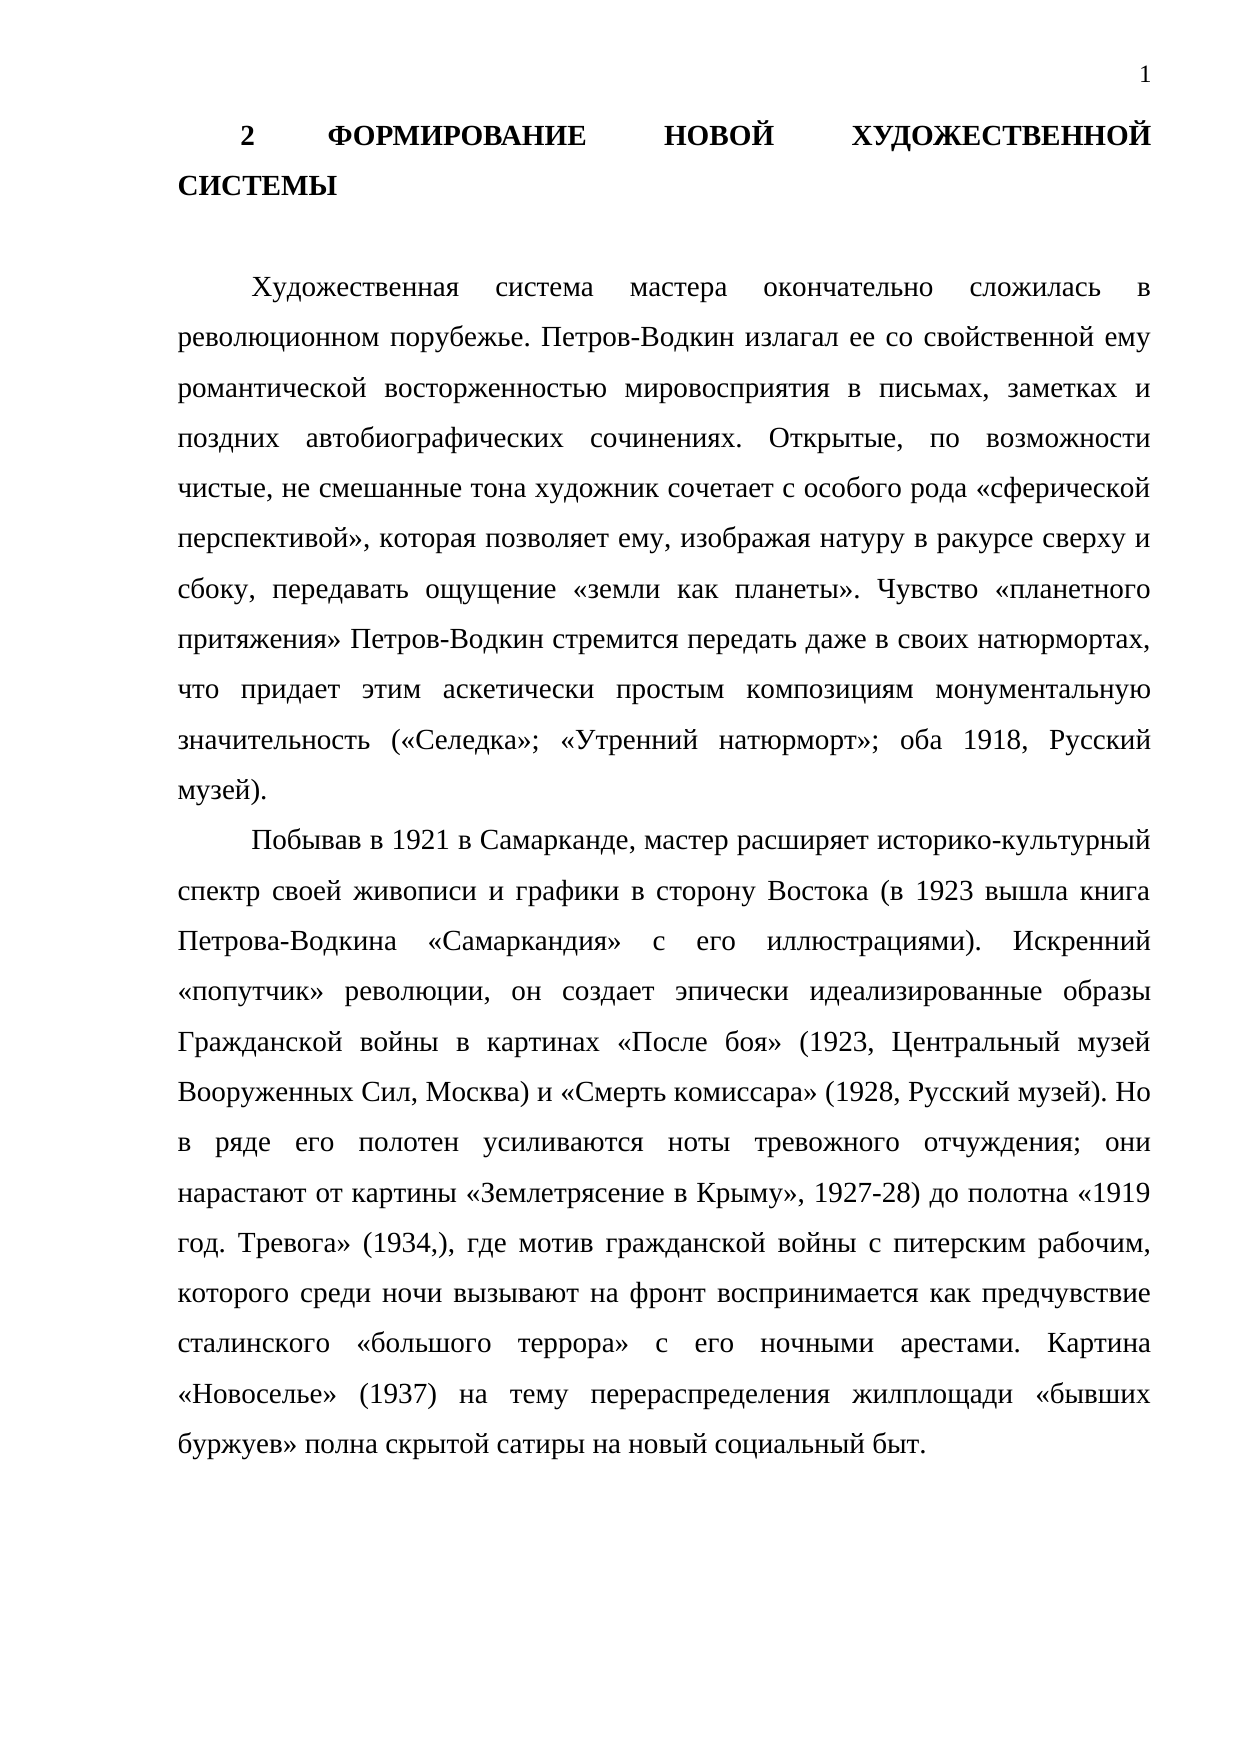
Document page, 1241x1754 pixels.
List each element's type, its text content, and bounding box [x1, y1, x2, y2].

text Побывав в 1921 в Самарканде, мастер расширяет историко-культурный спектр своей живописи и графики в сторону Востока (в 1923 вышла книга Петрова-Водкина «Самаркандия» с его иллюстрациями). Искренний «попутчик» революции, он создает эпически идеализированные образы Гражданской войны в картинах «После боя» (1923, Центральный музей Вооруженных Сил, Москва) и «Смерть комиссара» (1928, Русский музей). Но в ряде его полотен усиливаются ноты тревожного отчуждения; они нарастают от картины «Землетрясение в Крыму», 1927-28) до полотна «1919 год. Тревога» (1934,), где мотив гражданской войны с питерским рабочим, которого среди ночи вызывают на фронт воспринимается как предчувствие сталинского «большого террора» с его ночными арестами. Картина «Новоселье» (1937) на тему перераспределения жилплощади «бывших буржуев» полна скрытой сатиры на новый социальный быт. [177, 822, 1152, 1460]
subtitle Формирование новой художественной системы [177, 118, 1152, 202]
text Художественная система мастера окончательно сложилась в революционном порубежье. Петров-Водкин излагал ее со свойственной ему романтической восторженностью мировосприятия в письмах, заметках и поздних автобиографических сочинениях. Открытые, по возможности чистые, не смешанные тона художник сочетает с особого рода «сферической перспективой», которая позволяет ему, изображая натуру в ракурсе сверху и сбоку, передавать ощущение «земли как планеты». Чувство «планетного притяжения» Петров-Водкин стремится передать даже в своих натюрмортах, что придает этим аскетически простым композициям монументальную значительность («Селедка»; «Утренний натюрморт»; оба 1918, Русский музей). [177, 269, 1152, 806]
